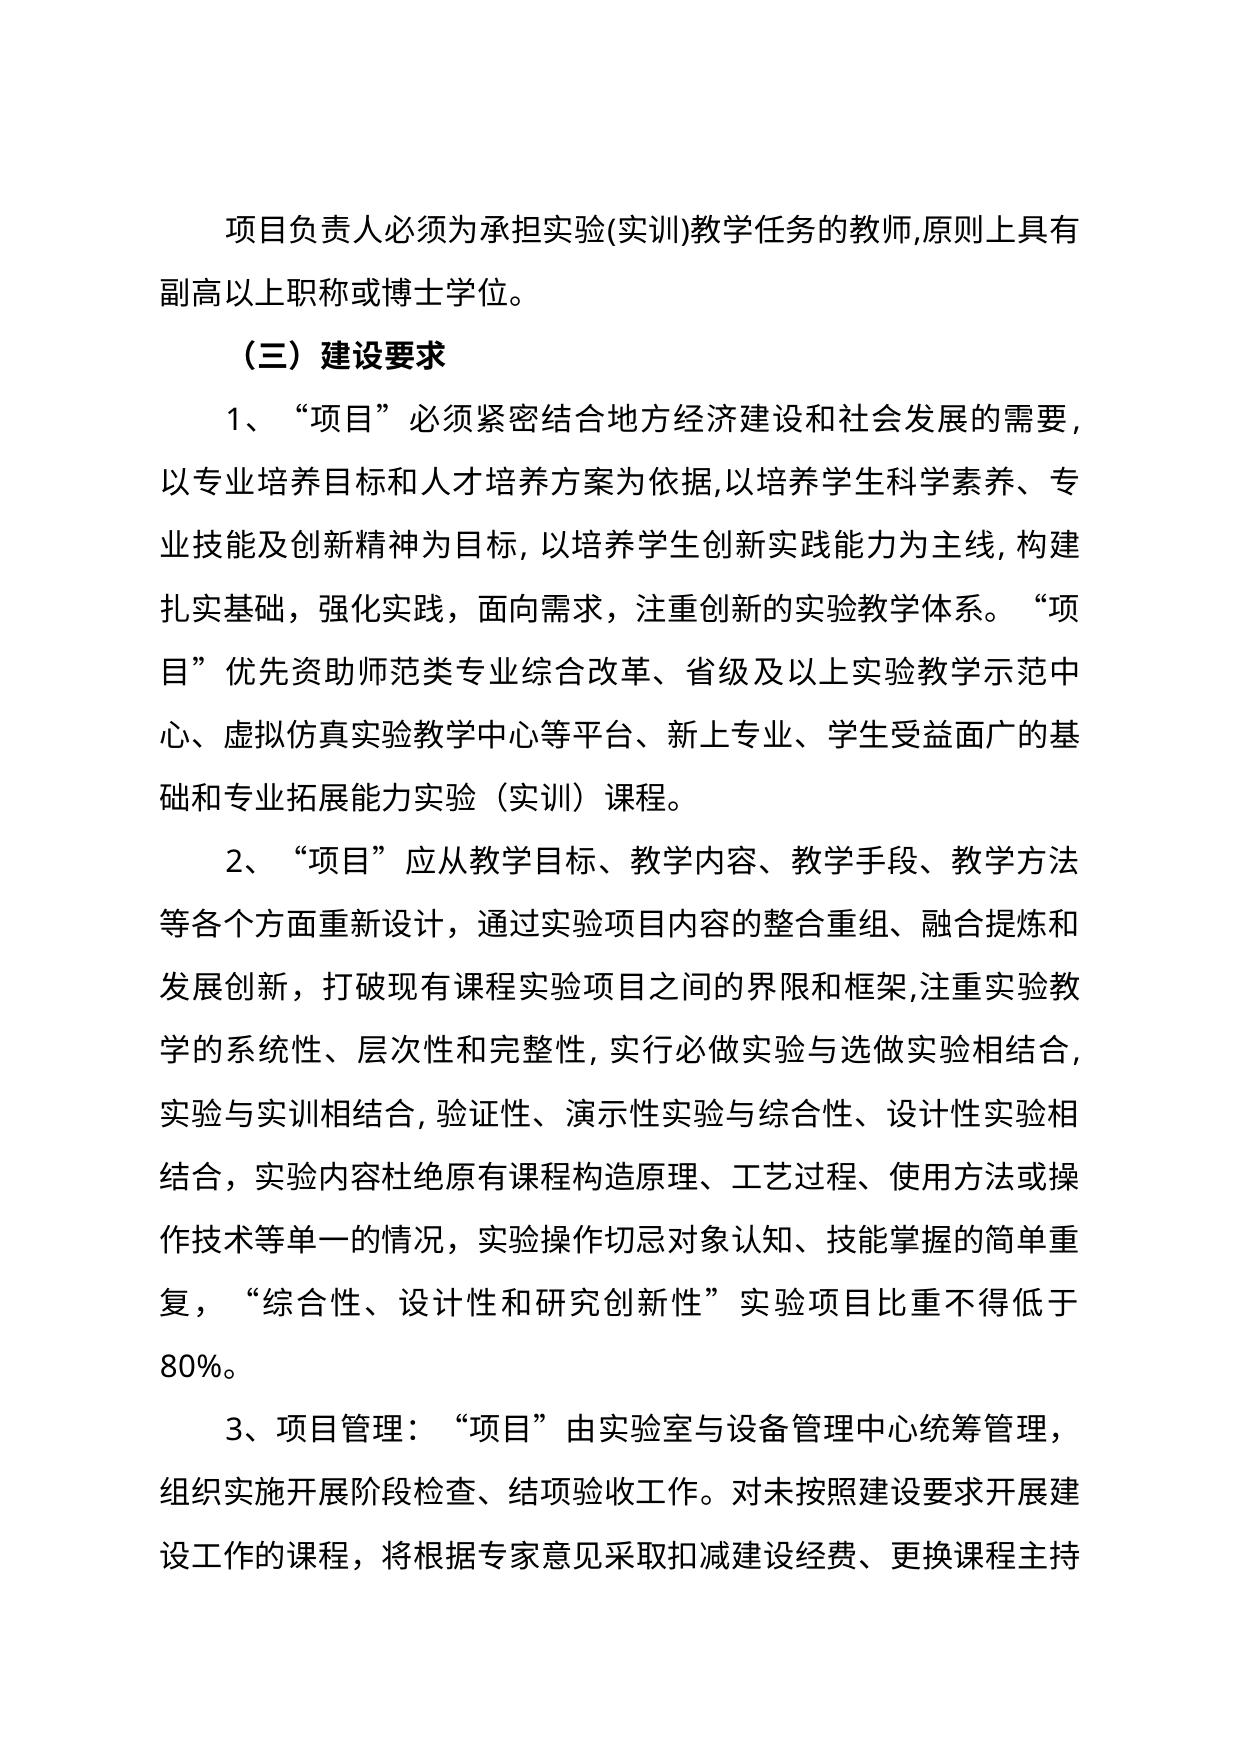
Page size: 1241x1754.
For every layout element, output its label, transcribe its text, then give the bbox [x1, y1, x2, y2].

text 项目负责人必须为承担实验(实训)教学任务的教师,原则上具有副高以上职称或博士学位。 [159, 196, 1081, 322]
text （三）建设要求 [159, 322, 1081, 386]
text 2、“项目”应从教学目标、教学内容、教学手段、教学方法等各个方面重新设计，通过实验项目内容的整合重组、融合提炼和发展创新，打破现有课程实验项目之间的界限和框架,注重实验教学的系统性、层次性和完整性, 实行必做实验与选做实验相结合, 实验与实训相结合, 验证性、演示性实验与综合性、设计性实验相结合，实验内容杜绝原有课程构造原理、工艺过程、使用方法或操作技术等单一的情况，实验操作切忌对象认知、技能掌握的简单重复，“综合性、设计性和研究创新性”实验项目比重不得低于80%。 [159, 827, 1081, 1396]
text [159, 1396, 1081, 1585]
text 1、“项目”必须紧密结合地方经济建设和社会发展的需要, 以专业培养目标和人才培养方案为依据,以培养学生科学素养、专业技能及创新精神为目标, 以培养学生创新实践能力为主线, 构建扎实基础，强化实践，面向需求，注重创新的实验教学体系。“项目”优先资助师范类专业综合改革、省级及以上实验教学示范中心、虚拟仿真实验教学中心等平台、新上专业、学生受益面广的基础和专业拓展能力实验（实训）课程。 [159, 386, 1081, 827]
